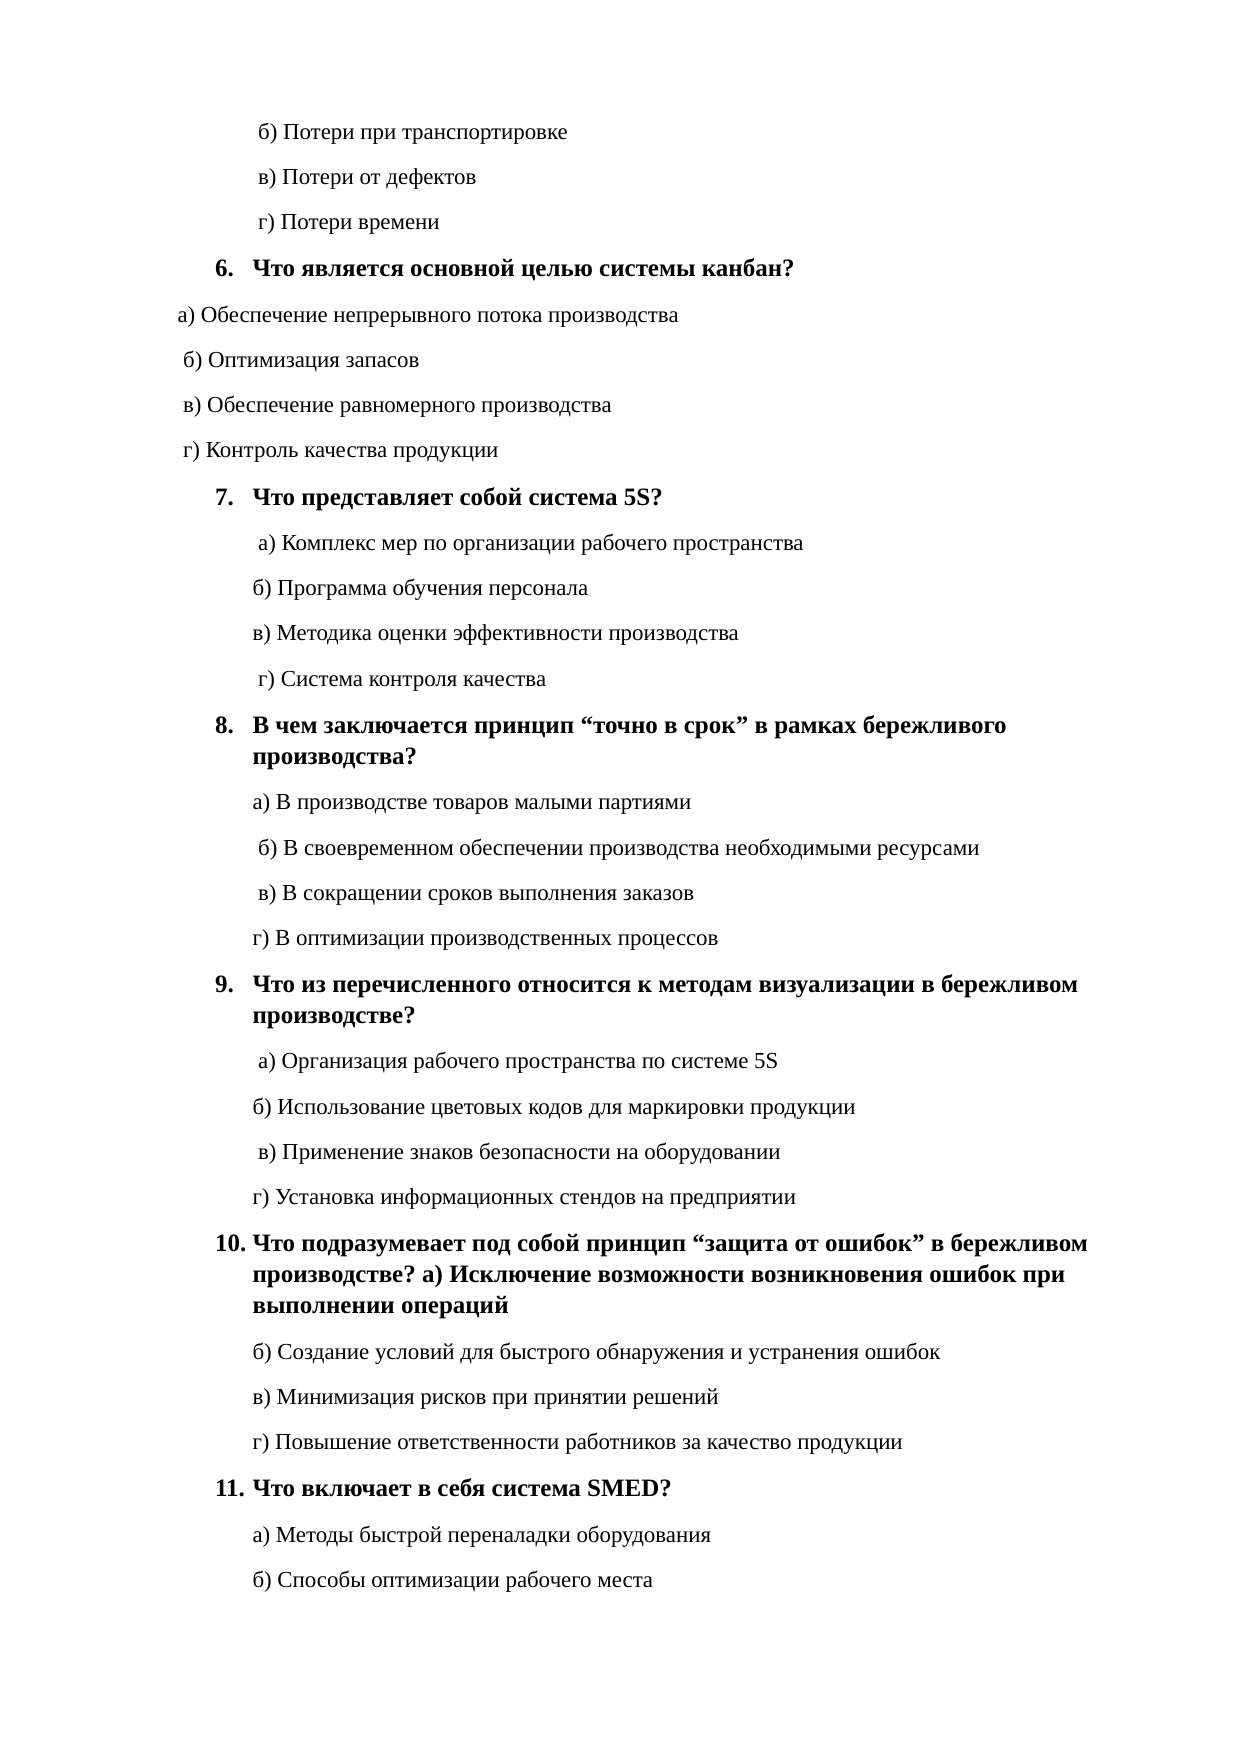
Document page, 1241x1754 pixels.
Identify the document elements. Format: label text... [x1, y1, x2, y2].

text в) Обеспечение равномерного производства [177, 391, 1152, 418]
text в) В сокращении сроков выполнения заказов [252, 879, 1152, 905]
text в) Минимизация рисков при принятии решений [252, 1383, 1152, 1409]
text б) Программа обучения персонала [252, 574, 1152, 601]
text г) Контроль качества продукции [177, 436, 1152, 463]
text б) Потери при транспортировке [252, 118, 1152, 144]
text а) Комплекс мер по организации рабочего пространства [252, 529, 1152, 556]
text в) Методика оценки эффективности производства [252, 619, 1152, 646]
text в) Применение знаков безопасности на оборудовании [252, 1138, 1152, 1164]
list Что представляет собой система 5S? [215, 482, 1152, 510]
text г) Установка информационных стендов на предприятии [252, 1183, 1152, 1209]
text а) Методы быстрой переналадки оборудования [252, 1521, 1152, 1547]
text а) Организация рабочего пространства по системе 5S [252, 1048, 1152, 1074]
text б) Создание условий для быстрого обнаружения и устранения ошибок [252, 1338, 1152, 1364]
text г) В оптимизации производственных процессов [252, 924, 1152, 950]
text б) Использование цветовых кодов для маркировки продукции [252, 1093, 1152, 1119]
list Что подразумевает под собой принцип “защита от ошибок” в бережливом производстве? а) Исключение возможности возникновения ошибок при выполнении операций [215, 1228, 1152, 1319]
text в) Потери от дефектов [252, 163, 1152, 189]
list Что включает в себя система SMED? [215, 1473, 1152, 1502]
text б) Оптимизация запасов [177, 346, 1152, 373]
text а) Обеспечение непрерывного потока производства [177, 301, 1152, 327]
list Что является основной целью системы канбан? [215, 253, 1152, 282]
text г) Система контроля качества [252, 664, 1152, 691]
text г) Повышение ответственности работников за качество продукции [252, 1428, 1152, 1454]
list В чем заключается принцип “точно в срок” в рамках бережливого производства? [215, 710, 1152, 769]
text б) Способы оптимизации рабочего места [252, 1566, 1152, 1592]
text г) Потери времени [252, 208, 1152, 235]
text а) В производстве товаров малыми партиями [252, 788, 1152, 815]
list Что из перечисленного относится к методам визуализации в бережливом производстве? [215, 969, 1152, 1029]
text б) В своевременном обеспечении производства необходимыми ресурсами [252, 833, 1152, 860]
